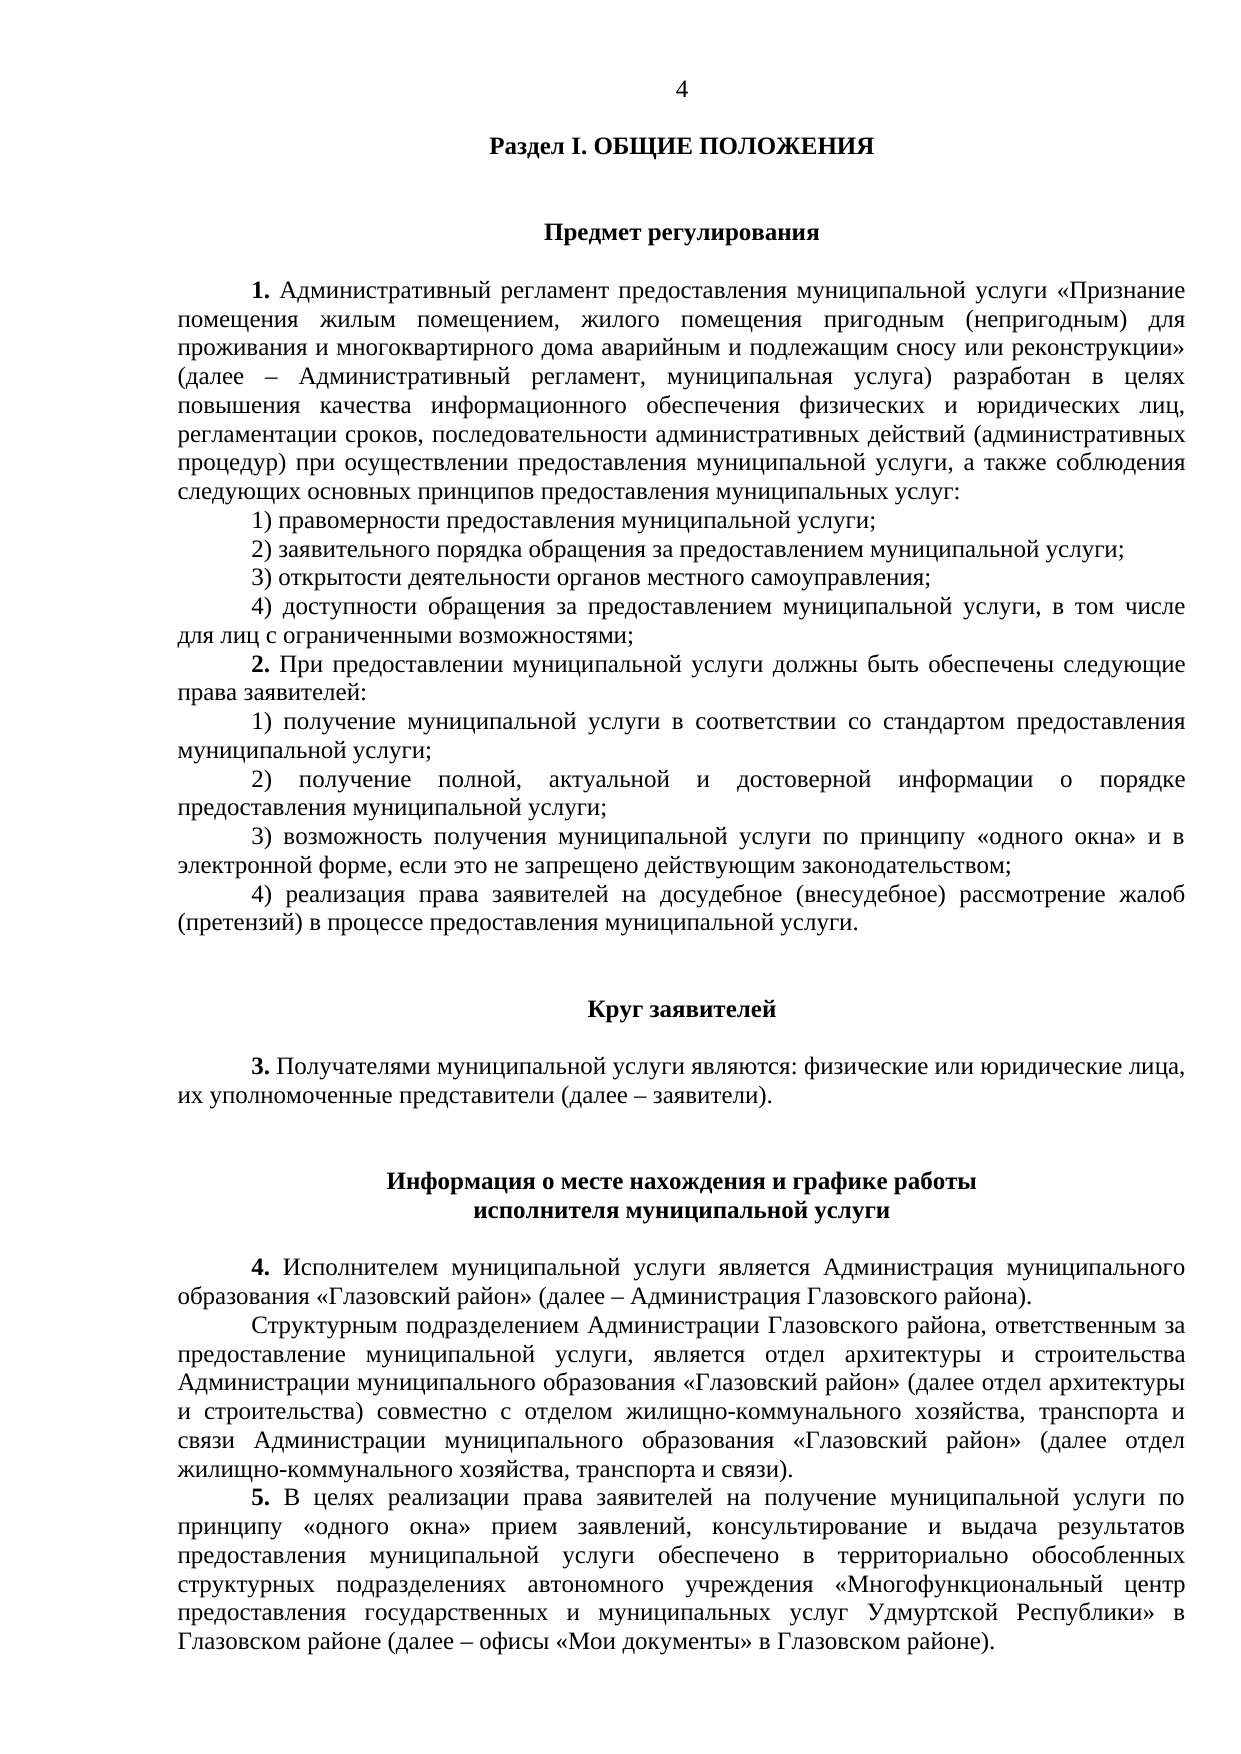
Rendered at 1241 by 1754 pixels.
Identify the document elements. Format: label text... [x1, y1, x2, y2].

subtitle 1. Административный регламент предоставления муниципальной услуги «Признание помещения жилым помещением, жилого помещения пригодным (непригодным) для проживания и многоквартирного дома аварийным и подлежащим сносу или реконструкции» (далее – Административный регламент, муниципальная услуга) разработан в целях повышения качества информационного обеспечения физических и юридических лиц, регламентации сроков, последовательности административных действий (административных процедур) при осуществлении предоставления муниципальной услуги, а также соблюдения следующих основных принципов предоставления муниципальных услуг: [177, 275, 1186, 505]
text 1) правомерности предоставления муниципальной услуги; [177, 505, 1186, 534]
text 3) открытости деятельности органов местного самоуправления; [177, 562, 1186, 591]
text исполнителя муниципальной услуги [177, 1195, 1186, 1224]
text 4) доступности обращения за предоставлением муниципальной услуги, в том числе для лиц с ограниченными возможностями; [177, 591, 1186, 649]
text 2) заявительного порядка обращения за предоставлением муниципальной услуги; [177, 534, 1186, 562]
text 1) получение муниципальной услуги в соответствии со стандартом предоставления муниципальной услуги; [177, 706, 1186, 764]
text Раздел I. ОБЩИЕ ПОЛОЖЕНИЯ [177, 131, 1186, 160]
text 2. При предоставлении муниципальной услуги должны быть обеспечены следующие права заявителей: [177, 649, 1186, 706]
text Информация о месте нахождения и графике работы [177, 1166, 1186, 1195]
text Структурным подразделением Администрации Глазовского района, ответственным за предоставление муниципальной услуги, является отдел архитектуры и строительства Администрации муниципального образования «Глазовский район» (далее отдел архитектуры и строительства) совместно с отделом жилищно-коммунального хозяйства, транспорта и связи Администрации муниципального образования «Глазовский район» (далее отдел жилищно-коммунального хозяйства, транспорта и связи). [177, 1310, 1186, 1482]
text 4. Исполнителем муниципальной услуги является Администрация муниципального образования «Глазовский район» (далее – Администрация Глазовского района). [177, 1252, 1186, 1310]
text Круг заявителей [177, 994, 1186, 1022]
text 4) реализация права заявителей на досудебное (внесудебное) рассмотрение жалоб (претензий) в процессе предоставления муниципальной услуги. [177, 879, 1186, 936]
text Предмет регулирования [177, 217, 1186, 246]
text 3) возможность получения муниципальной услуги по принципу «одного окна» и в электронной форме, если это не запрещено действующим законодательством; [177, 821, 1186, 879]
text 3. Получателями муниципальной услуги являются: физические или юридические лица, их уполномоченные представители (далее – заявители). [177, 1051, 1186, 1109]
text 5. В целях реализации права заявителей на получение муниципальной услуги по принципу «одного окна» прием заявлений, консультирование и выдача результатов предоставления муниципальной услуги обеспечено в территориально обособленных структурных подразделениях автономного учреждения «Многофункциональный центр предоставления государственных и муниципальных услуг Удмуртской Республики» в Глазовском районе (далее – офисы «Мои документы» в Глазовском районе). [177, 1482, 1186, 1655]
text 2) получение полной, актуальной и достоверной информации о порядке предоставления муниципальной услуги; [177, 764, 1186, 821]
